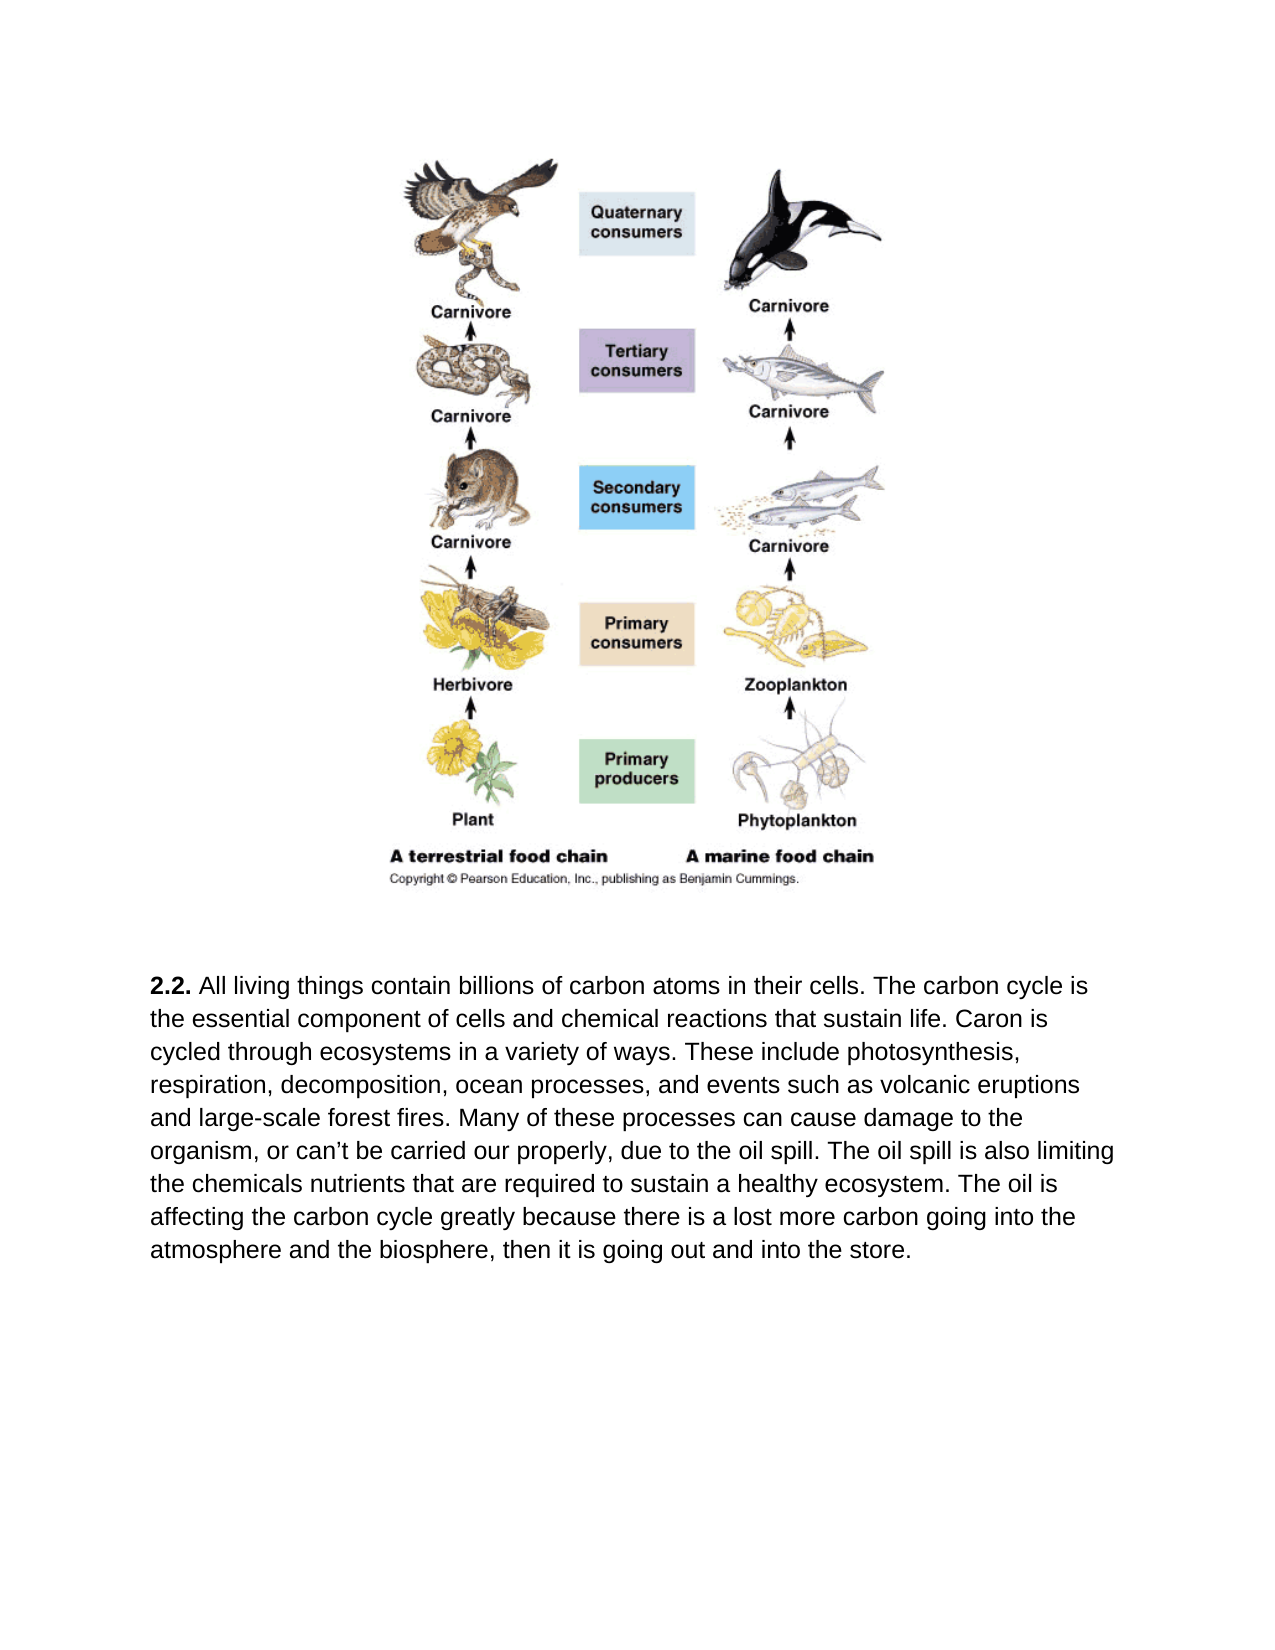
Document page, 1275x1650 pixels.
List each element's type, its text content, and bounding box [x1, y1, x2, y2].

picture [380, 150, 895, 893]
text 2.2. All living things contain billions of carbon atoms in their cells. The carbon cycle is the essential component of cells and chemical reactions that sustain life. Caron is cycled through ecosystems in a variety of ways. These include photosynthesis, respiration, decomposition, ocean processes, and events such as volcanic eruptions and large-scale forest fires. Many of these processes can cause damage to the organism, or can’t be carried our properly, due to the oil spill. The oil spill is also limiting the chemicals nutrients that are required to sustain a healthy ecosystem. The oil is affecting the carbon cycle greatly because there is a lost more carbon going into the atmosphere and the biosphere, then it is going out and into the store. [150, 971, 1125, 1264]
